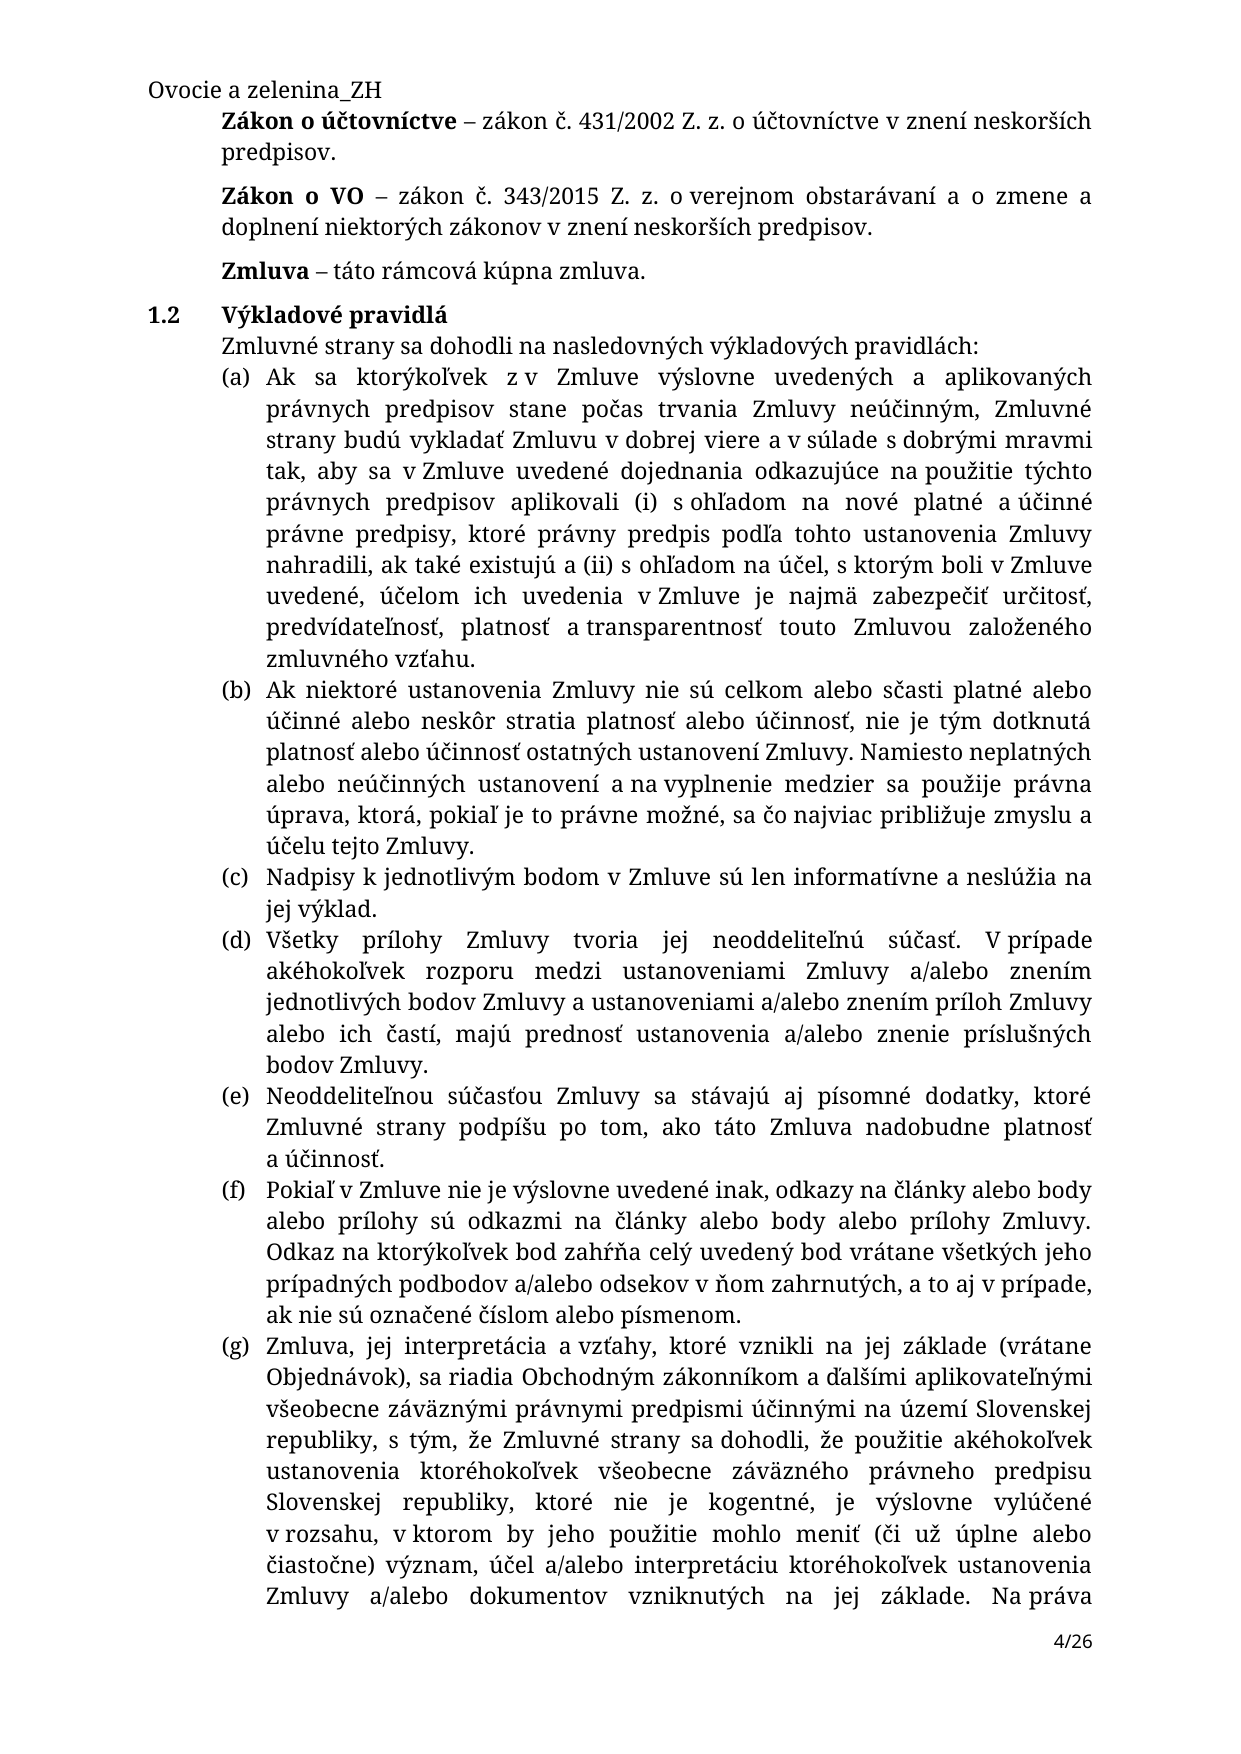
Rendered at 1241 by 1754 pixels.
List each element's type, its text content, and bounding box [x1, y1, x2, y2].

text (c) Nadpisy k jednotlivým bodom v Zmluve sú len informatívne a neslúžia na jej výklad. [221, 861, 1093, 924]
text (b) Ak niektoré ustanovenia Zmluvy nie sú celkom alebo sčasti platné alebo účinné alebo neskôr stratia platnosť alebo účinnosť, nie je tým dotknutá platnosť alebo účinnosť ostatných ustanovení Zmluvy. Namiesto neplatných alebo neúčinných ustanovení a na vyplnenie medzier sa použije právna úprava, ktorá, pokiaľ je to právne možné, sa čo najviac približuje zmyslu a účelu tejto Zmluvy. [221, 674, 1093, 861]
text Zákon o účtovníctve – zákon č. 431/2002 Z. z. o účtovníctve v znení neskorších predpisov. [221, 105, 1093, 167]
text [221, 1330, 1093, 1611]
text Zmluvné strany sa dohodli na nasledovných výkladových pravidlách: [148, 330, 1093, 361]
text Zmluva – táto rámcová kúpna zmluva. [221, 255, 1093, 286]
text (a) Ak sa ktorýkoľvek z v Zmluve výslovne uvedených a aplikovaných právnych predpisov stane počas trvania Zmluvy neúčinným, Zmluvné strany budú vykladať Zmluvu v dobrej viere a v súlade s dobrými mravmi tak, aby sa v Zmluve uvedené dojednania odkazujúce na použitie týchto právnych predpisov aplikovali (i) s ohľadom na nové platné a účinné právne predpisy, ktoré právny predpis podľa tohto ustanovenia Zmluvy nahradili, ak také existujú a (ii) s ohľadom na účel, s ktorým boli v Zmluve uvedené, účelom ich uvedenia v Zmluve je najmä zabezpečiť určitosť, predvídateľnosť, platnosť a transparentnosť touto Zmluvou založeného zmluvného vzťahu. [221, 361, 1093, 674]
text (f) Pokiaľ v Zmluve nie je výslovne uvedené inak, odkazy na články alebo body alebo prílohy sú odkazmi na články alebo body alebo prílohy Zmluvy. Odkaz na ktorýkoľvek bod zahŕňa celý uvedený bod vrátane všetkých jeho prípadných podbodov a/alebo odsekov v ňom zahrnutých, a to aj v prípade, ak nie sú označené číslom alebo písmenom. [221, 1174, 1093, 1330]
text (e) Neoddeliteľnou súčasťou Zmluvy sa stávajú aj písomné dodatky, ktoré Zmluvné strany podpíšu po tom, ako táto Zmluva nadobudne platnosť a účinnosť. [221, 1080, 1093, 1174]
text (d) Všetky prílohy Zmluvy tvoria jej neoddeliteľnú súčasť. V prípade akéhokoľvek rozporu medzi ustanoveniami Zmluvy a/alebo znením jednotlivých bodov Zmluvy a ustanoveniami a/alebo znením príloh Zmluvy alebo ich častí, majú prednosť ustanovenia a/alebo znenie príslušných bodov Zmluvy. [221, 924, 1093, 1080]
text 1.2 Výkladové pravidlá [148, 299, 1093, 330]
text Zákon o VO – zákon č. 343/2015 Z. z. o verejnom obstarávaní a o zmene a doplnení niektorých zákonov v znení neskorších predpisov. [221, 180, 1093, 242]
